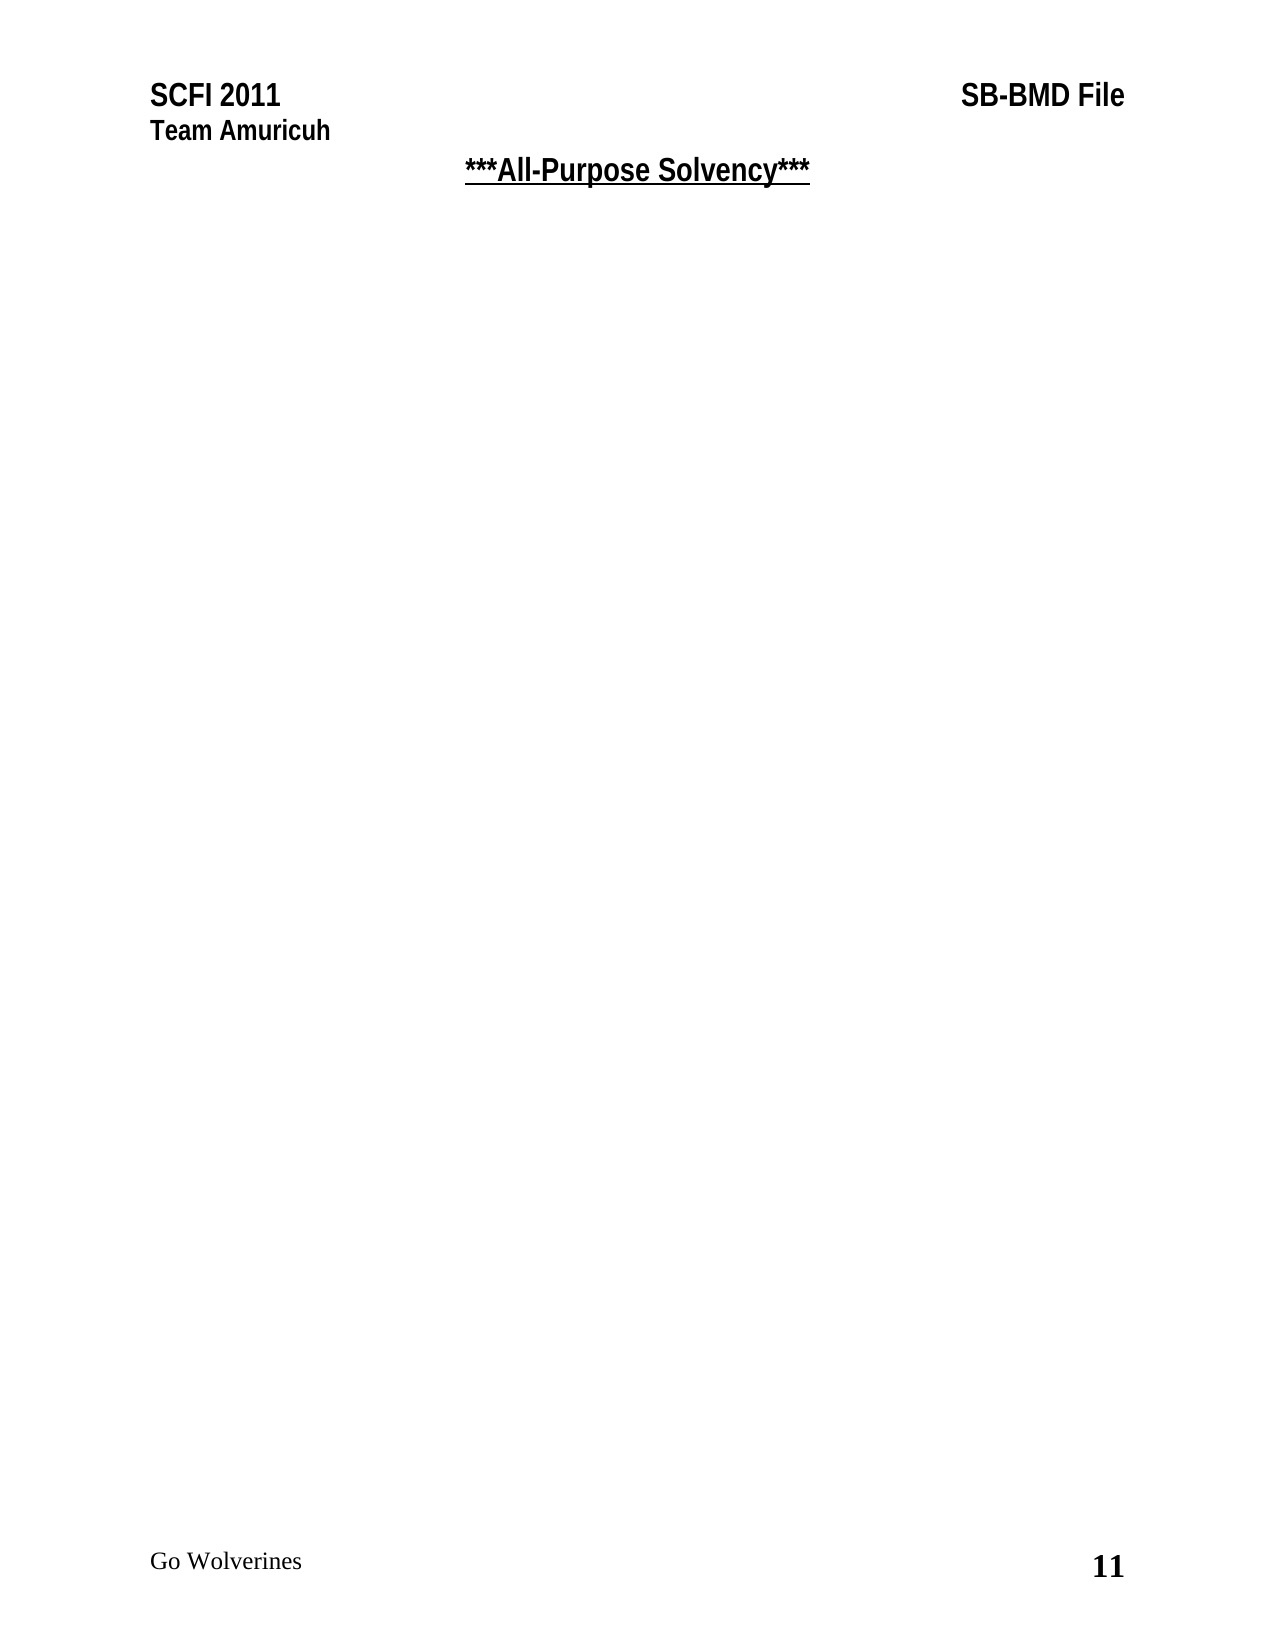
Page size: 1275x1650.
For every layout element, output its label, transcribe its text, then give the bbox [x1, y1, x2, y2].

text ***All-Purpose Solvency*** [150, 150, 1125, 188]
